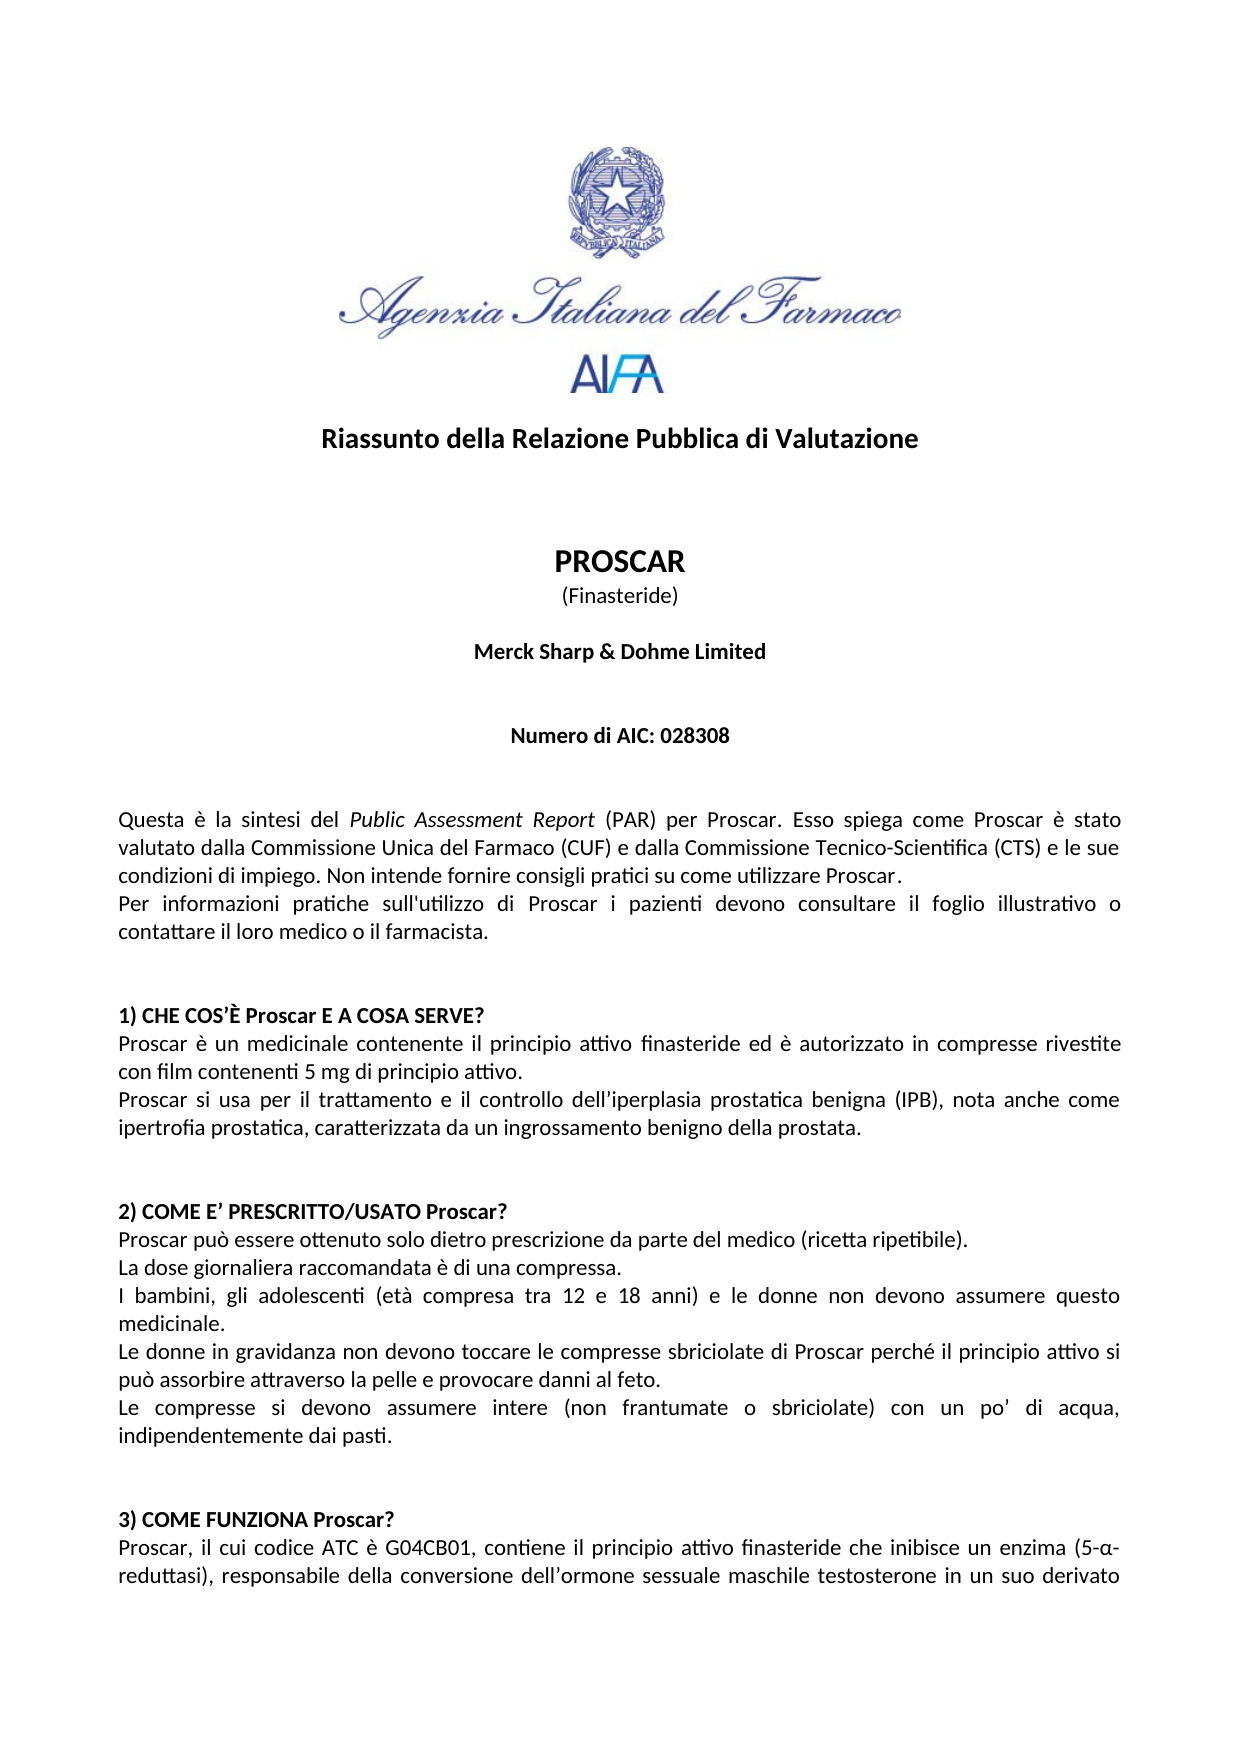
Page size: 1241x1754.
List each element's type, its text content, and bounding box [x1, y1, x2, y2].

text Proscar può essere ottenuto solo dietro prescrizione da parte del medico (ricetta ripetibile). [118, 1225, 1122, 1253]
text 3) COME FUNZIONA Proscar? [118, 1505, 1122, 1533]
text Riassunto della Relazione Pubblica di Valutazione [118, 420, 1122, 456]
text Proscar si usa per il trattamento e il controllo dell’iperplasia prostatica benigna (IPB), nota anche come ipertrofia prostatica, caratterizzata da un ingrossamento benigno della prostata. [118, 1085, 1122, 1141]
text Per informazioni pratiche sull'utilizzo di Proscar i pazienti devono consultare il foglio illustrativo o contattare il loro medico o il farmacista. [118, 889, 1122, 945]
text 2) COME E’ PRESCRITTO/USATO Proscar? [118, 1197, 1122, 1225]
text PROSCAR [118, 540, 1122, 581]
text Le donne in gravidanza non devono toccare le compresse sbriciolate di Proscar perché il principio attivo si può assorbire attraverso la pelle e provocare danni al feto. [118, 1337, 1122, 1393]
text Proscar è un medicinale contenente il principio attivo finasteride ed è autorizzato in compresse rivestite con film contenenti 5 mg di principio attivo. [118, 1029, 1122, 1085]
text Le compresse si devono assumere intere (non frantumate o sbriciolate) con un po’ di acqua, indipendentemente dai pasti. [118, 1393, 1122, 1449]
text Merck Sharp & Dohme Limited [118, 637, 1122, 665]
text Numero di AIC: 028308 [118, 721, 1122, 749]
text 1) CHE COS’È Proscar E A COSA SERVE? [118, 1001, 1122, 1029]
text Questa è la sintesi del Public Assessment Report (PAR) per Proscar. Esso spiega come Proscar è stato valutato dalla Commissione Unica del Farmaco (CUF) e dalla Commissione Tecnico-Scientifica (CTS) e le sue condizioni di impiego. Non intende fornire consigli pratici su come utilizzare Proscar. [118, 805, 1122, 889]
text I bambini, gli adolescenti (età compresa tra 12 e 18 anni) e le donne non devono assumere questo medicinale. [118, 1281, 1122, 1337]
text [118, 1533, 1122, 1589]
text La dose giornaliera raccomandata è di una compressa. [118, 1253, 1122, 1281]
text (Finasteride) [118, 581, 1122, 609]
